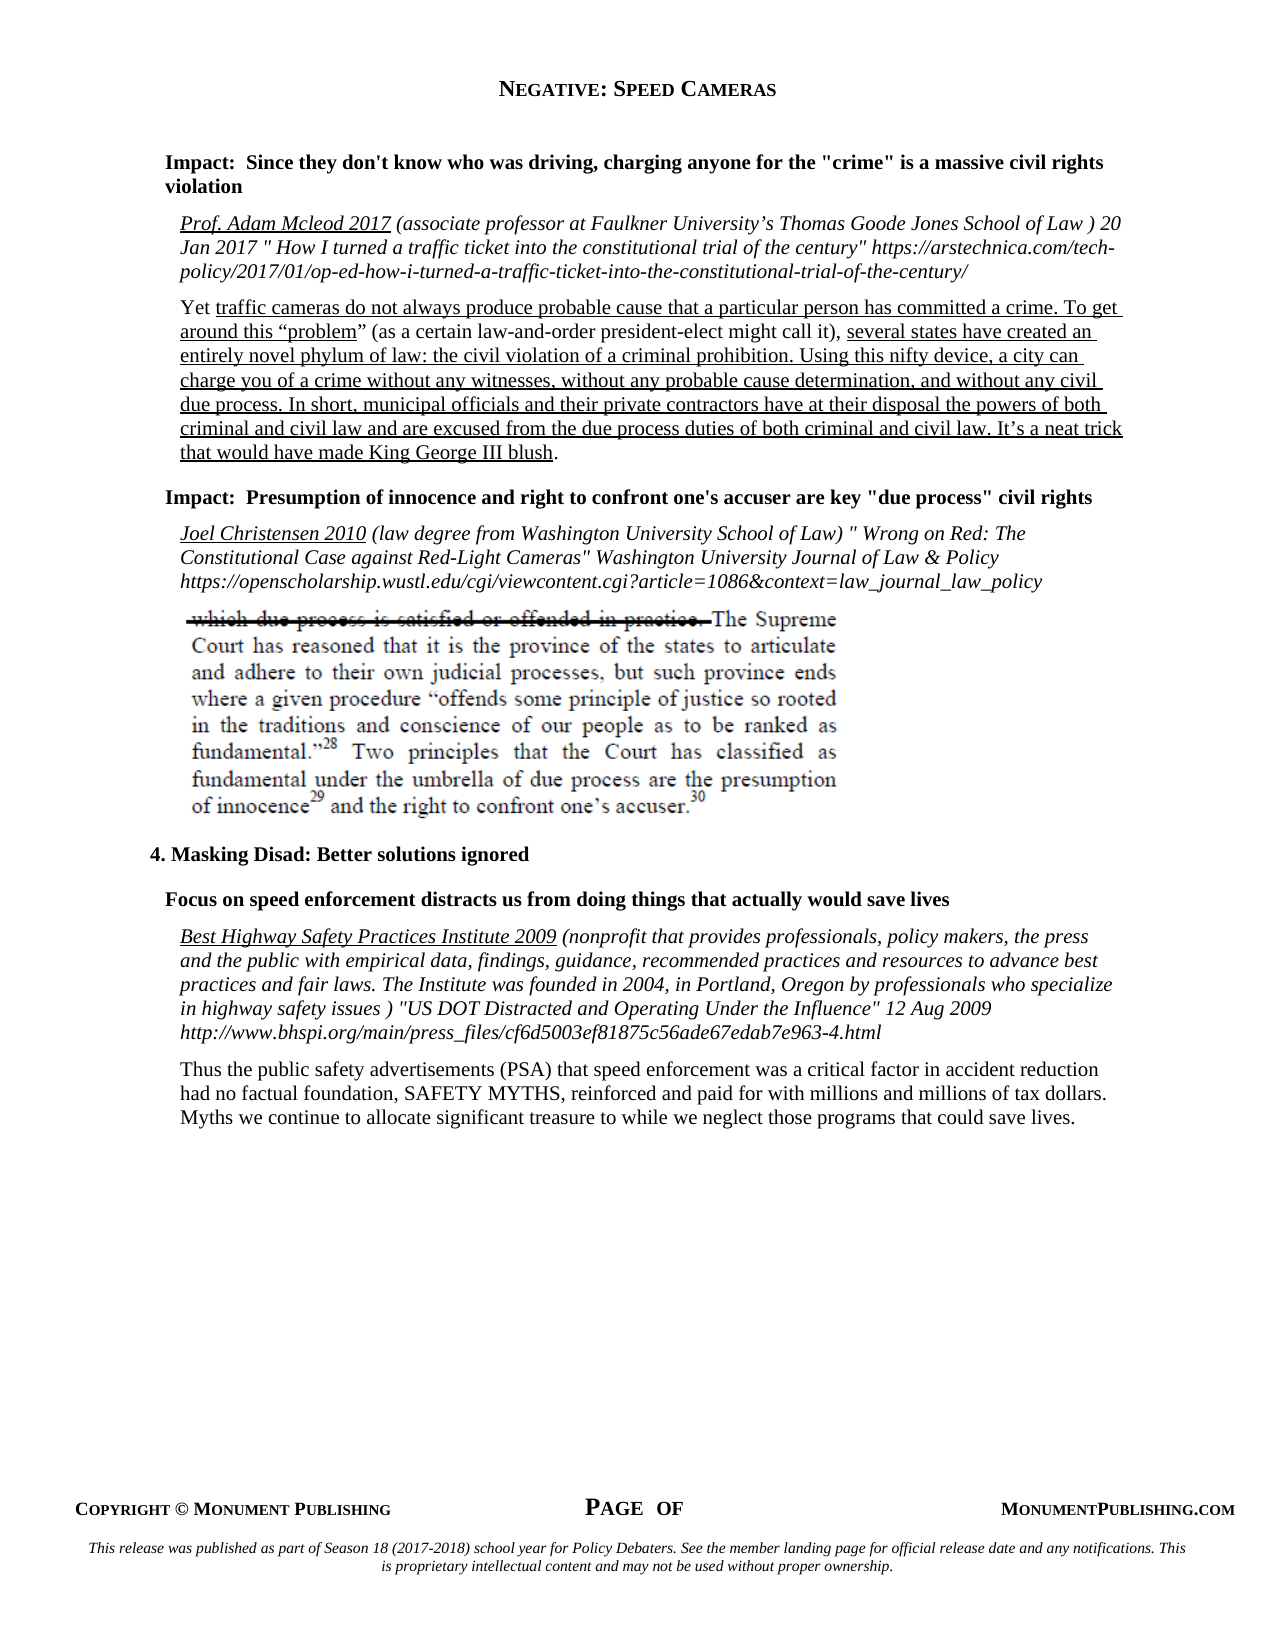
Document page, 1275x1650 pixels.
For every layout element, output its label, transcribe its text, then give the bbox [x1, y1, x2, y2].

picture [180, 605, 846, 822]
text Impact: Since they don't know who was driving, charging anyone for the "crime" is a massive civil rights violation [165, 150, 1125, 198]
text Prof. Adam Mcleod 2017 (associate professor at Faulkner University’s Thomas Goode Jones School of Law ) 20 Jan 2017 " How I turned a traffic ticket into the constitutional trial of the century" https://arstechnica.com/tech-policy/2017/01/op-ed-how-i-turned-a-traffic-ticket-into-the-constitutional-trial-of-the-century/ [180, 211, 1125, 283]
text Joel Christensen 2010 (law degree from Washington University School of Law) " Wrong on Red: The Constitutional Case against Red-Light Cameras" Washington University Journal of Law & Policy https://openscholarship.wustl.edu/cgi/viewcontent.cgi?article=1086&context=law_journal_law_policy [180, 521, 1125, 593]
text 4. Masking Disad: Better solutions ignored [150, 842, 1125, 866]
text Best Highway Safety Practices Institute 2009 (nonprofit that provides professionals, policy makers, the press and the public with empirical data, findings, guidance, recommended practices and resources to advance best practices and fair laws. The Institute was founded in 2004, in Portland, Oregon by professionals who specialize in highway safety issues ) "US DOT Distracted and Operating Under the Influence" 12 Aug 2009 http://www.bhspi.org/main/press_files/cf6d5003ef81875c56ade67edab7e963-4.html [180, 924, 1125, 1044]
text Impact: Presumption of innocence and right to confront one's accuser are key "due process" civil rights [165, 484, 1125, 509]
text Focus on speed enforcement distracts us from doing things that actually would save lives [165, 887, 1125, 911]
text Yet traffic cameras do not always produce probable cause that a particular person has committed a crime. To get around this “problem” (as a certain law-and-order president-elect might call it), several states have created an entirely novel phylum of law: the civil violation of a criminal prohibition. Using this nifty device, a city can charge you of a crime without any witnesses, without any probable cause determination, and without any civil due process. In short, municipal officials and their private contractors have at their disposal the powers of both criminal and civil law and are excused from the due process duties of both criminal and civil law. It’s a neat trick that would have made King George III blush. [180, 295, 1125, 464]
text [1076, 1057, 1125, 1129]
